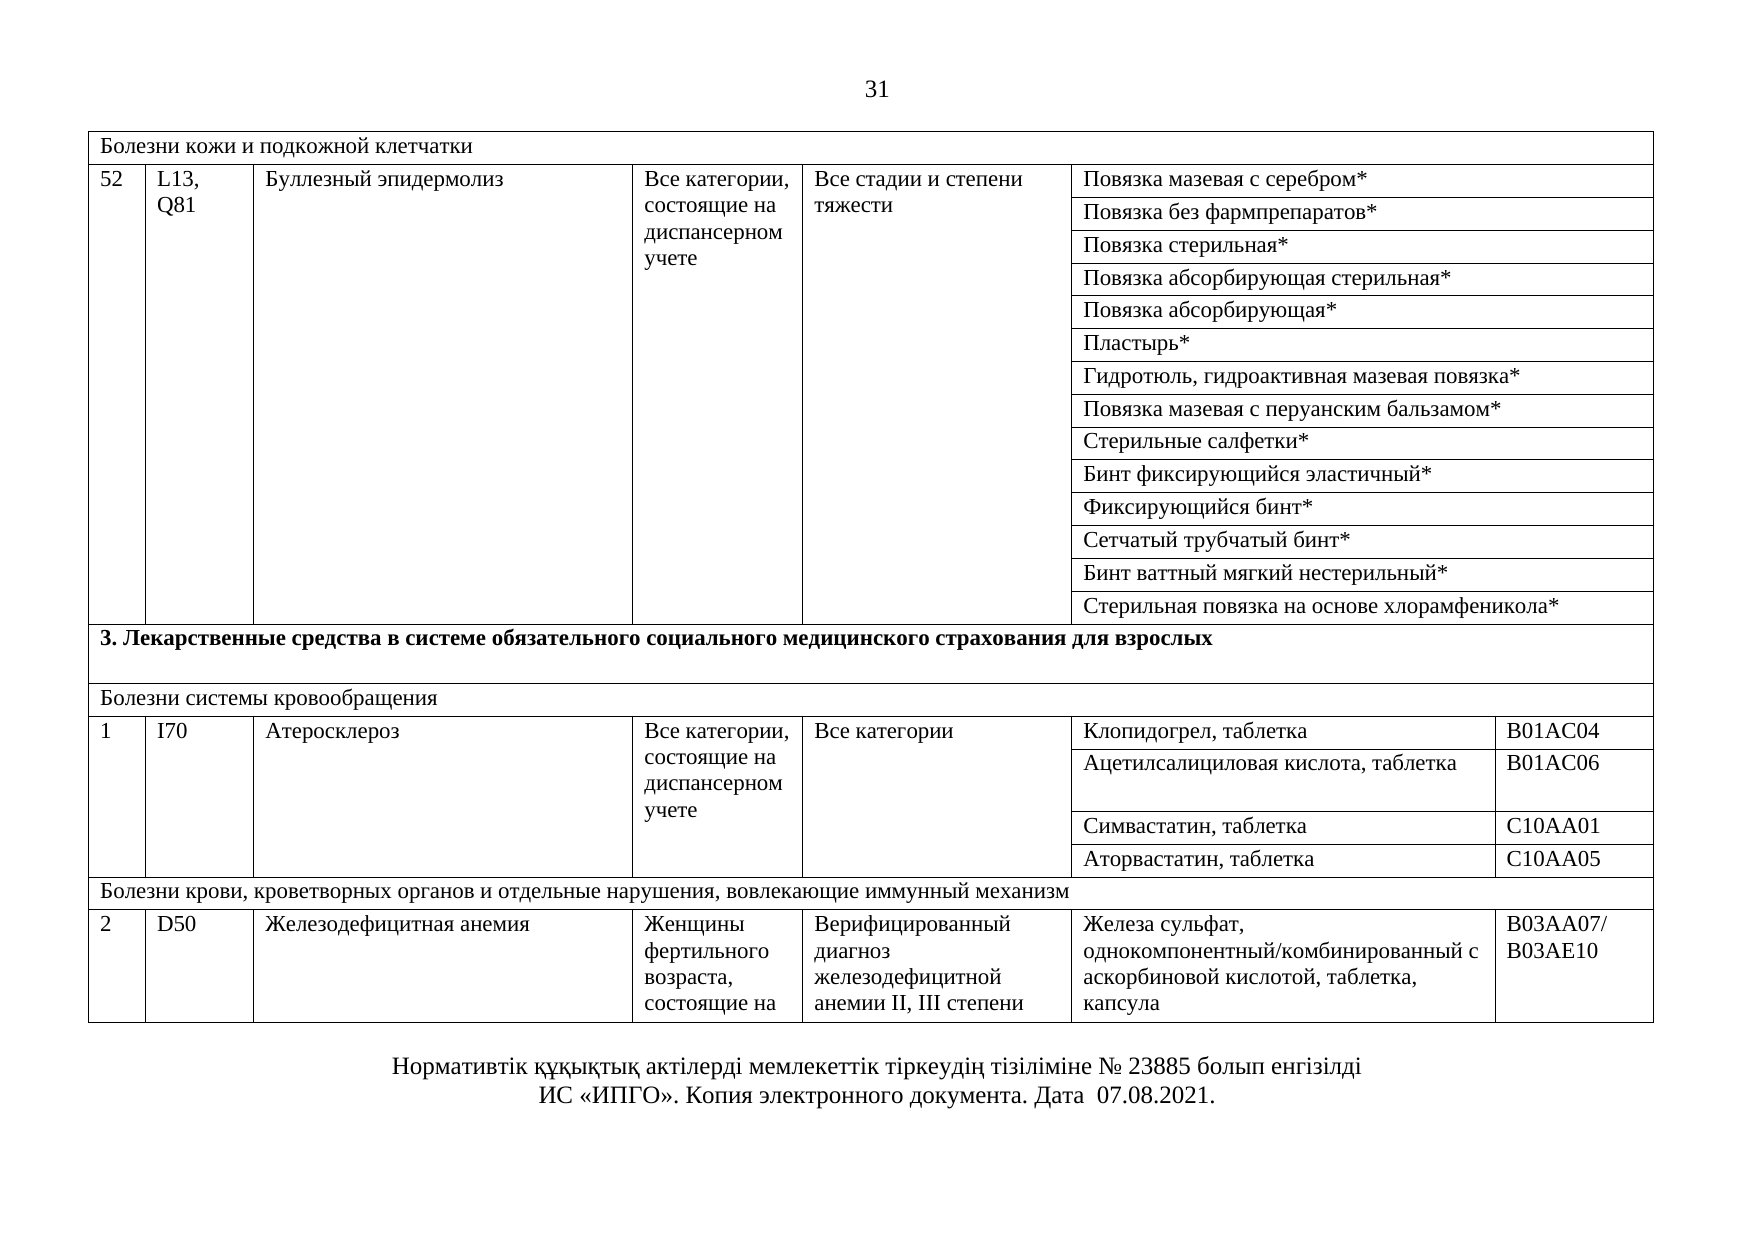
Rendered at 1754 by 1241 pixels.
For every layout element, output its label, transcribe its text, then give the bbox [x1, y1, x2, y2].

table_cell Сетчатый трубчатый бинт* [1072, 526, 1653, 558]
table_cell C10AA05 [1496, 845, 1653, 877]
table_cell 2 [89, 910, 145, 1022]
table_cell Повязка без фармпрепаратов* [1072, 198, 1653, 230]
table_cell Симвастатин, таблетка [1072, 812, 1495, 844]
table_cell Повязка абсорбирующая* [1072, 296, 1653, 328]
table_cell Атеросклероз [254, 717, 632, 877]
table_cell Пластырь* [1072, 329, 1653, 361]
table_cell Болезни системы кровообращения [89, 684, 1653, 716]
table_cell Повязка мазевая с серебром* [1072, 165, 1653, 197]
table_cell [254, 910, 632, 1022]
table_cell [633, 910, 802, 1022]
table_cell Все категории, состоящие на диспансерном учете [633, 717, 802, 877]
table_cell 1 [89, 717, 145, 877]
table_cell Клопидогрел, таблетка [1072, 717, 1495, 748]
table_cell 3. Лекарственные средства в системе обязательного социального медицинского страхования для взрослых [89, 625, 1653, 683]
table_cell L13, Q81 [146, 165, 253, 623]
table_cell Гидротюль, гидроактивная мазевая повязка* [1072, 362, 1653, 394]
table_cell Стерильные салфетки* [1072, 428, 1653, 459]
table_cell Бинт ваттный мягкий нестерильный* [1072, 559, 1653, 591]
table_cell Аторвастатин, таблетка [1072, 845, 1495, 877]
table_cell I70 [146, 717, 253, 877]
table_cell Фиксирующийся бинт* [1072, 493, 1653, 525]
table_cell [1072, 910, 1495, 1022]
table_cell Ацетилсалициловая кислота, таблетка [1072, 750, 1495, 811]
table_cell Повязка мазевая с перуанским бальзамом* [1072, 395, 1653, 427]
table_cell D50 [146, 910, 253, 1022]
table_cell Все категории [803, 717, 1071, 877]
table_cell 52 [89, 165, 145, 623]
table_cell B01AC06 [1496, 750, 1653, 811]
table_cell Болезни кожи и подкожной клетчатки [89, 132, 1653, 164]
table_cell B01AC04 [1496, 717, 1653, 748]
table_cell Стерильная повязка на основе хлорамфеникола* [1072, 592, 1653, 623]
table_cell C10AA01 [1496, 812, 1653, 844]
table_cell Все категории, состоящие на диспансерном учете [633, 165, 802, 623]
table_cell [803, 910, 1071, 1022]
table_cell Буллезный эпидермолиз [254, 165, 632, 623]
table_cell Болезни крови, кроветворных органов и отдельные нарушения, вовлекающие иммунный механизм [89, 878, 1653, 909]
table_cell Повязка стерильная* [1072, 231, 1653, 262]
table_cell Повязка абсорбирующая стерильная* [1072, 264, 1653, 295]
table_cell Все стадии и степени тяжести [803, 165, 1071, 623]
table_cell Бинт фиксирующийся эластичный* [1072, 460, 1653, 492]
table_cell B03AA07/ B03AЕ10 [1496, 910, 1653, 1022]
